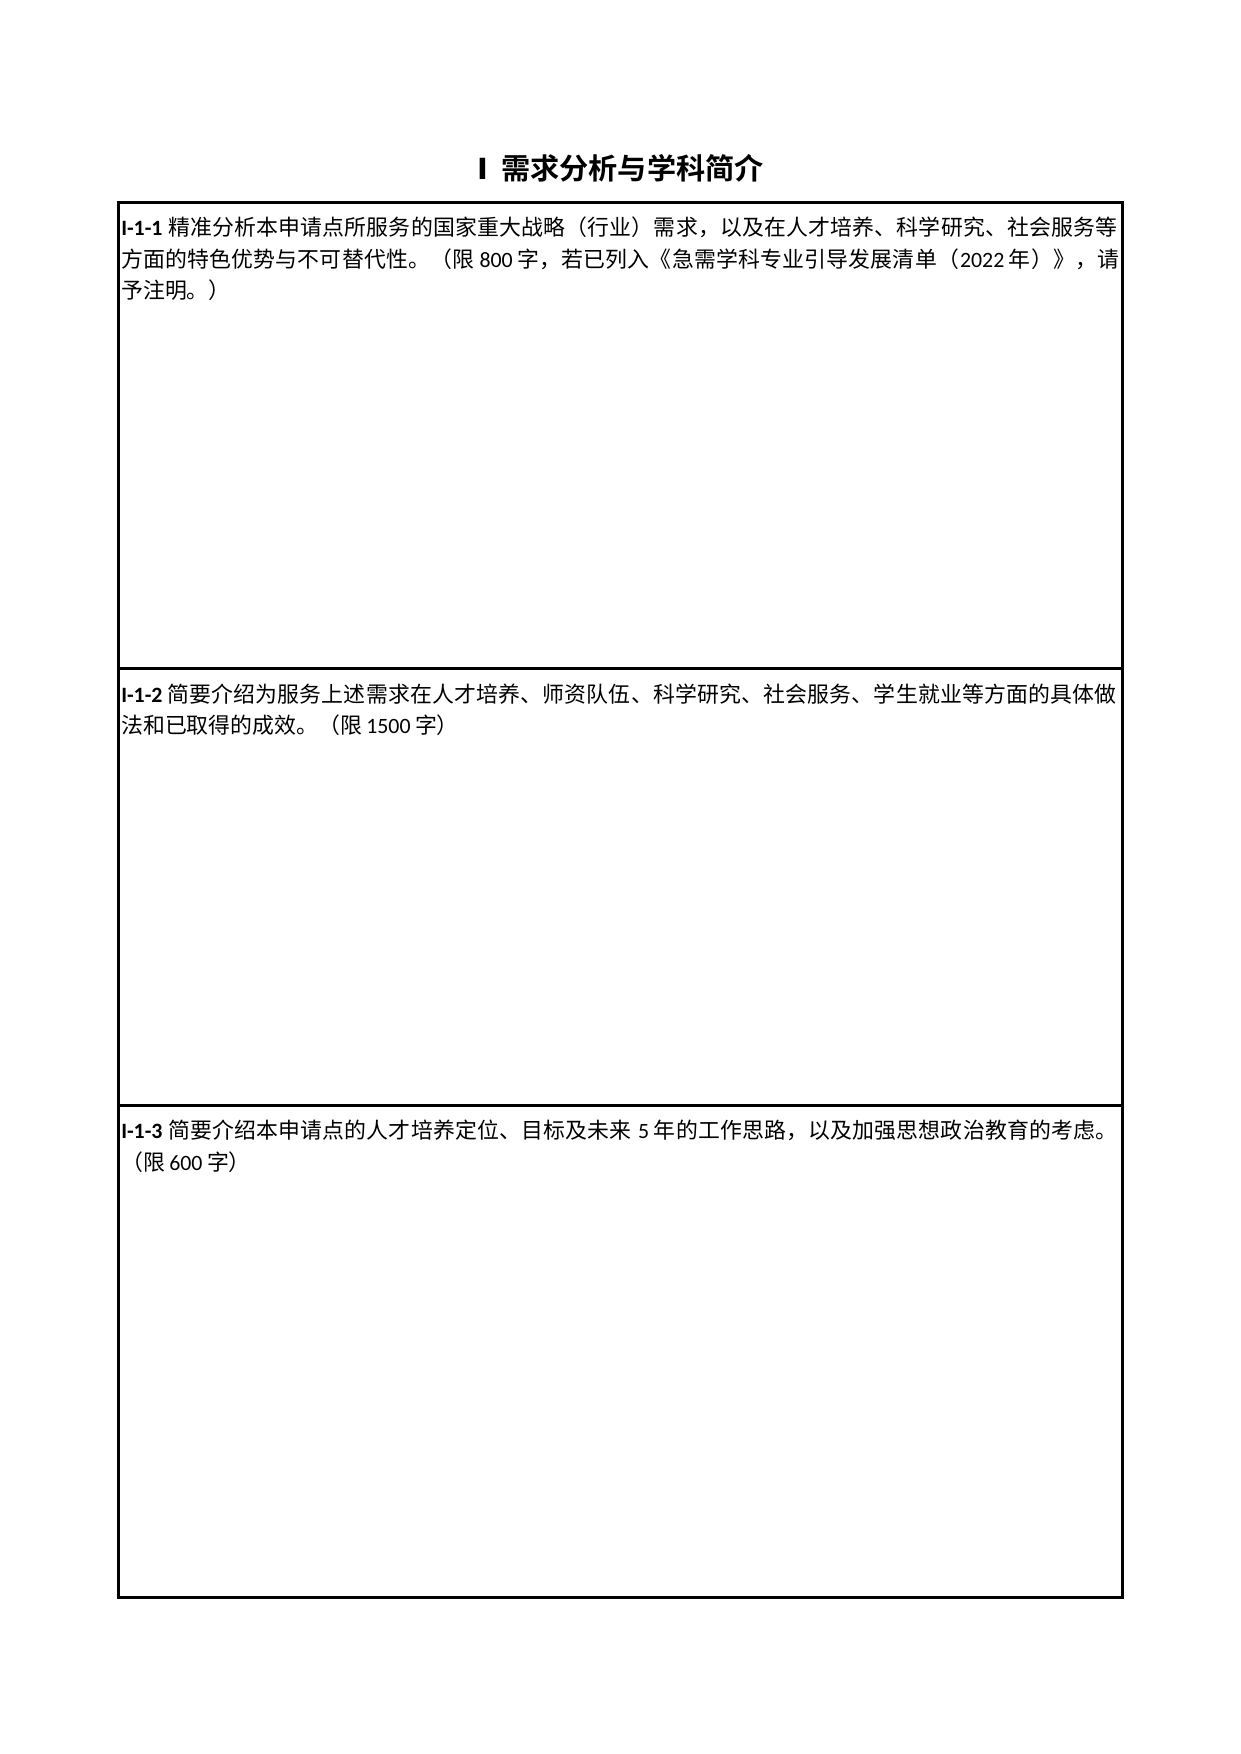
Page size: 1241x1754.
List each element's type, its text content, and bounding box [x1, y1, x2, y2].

table_header I-1-1 精准分析本申请点所服务的国家重大战略（行业）需求，以及在人才培养、科学研究、社会服务等方面的特色优势与不可替代性。（限800字，若已列入《急需学科专业引导发展清单（2022年）》，请予注明。） [120, 204, 1121, 667]
table_cell I-1-3 简要介绍本申请点的人才培养定位、目标及未来5年的工作思路，以及加强思想政治教育的考虑。（限600字） [120, 1107, 1121, 1596]
text Ⅰ 需求分析与学科简介 [130, 146, 1110, 188]
table_cell I-1-2简要介绍为服务上述需求在人才培养、师资队伍、科学研究、社会服务、学生就业等方面的具体做法和已取得的成效。（限1500字） [120, 670, 1121, 1104]
